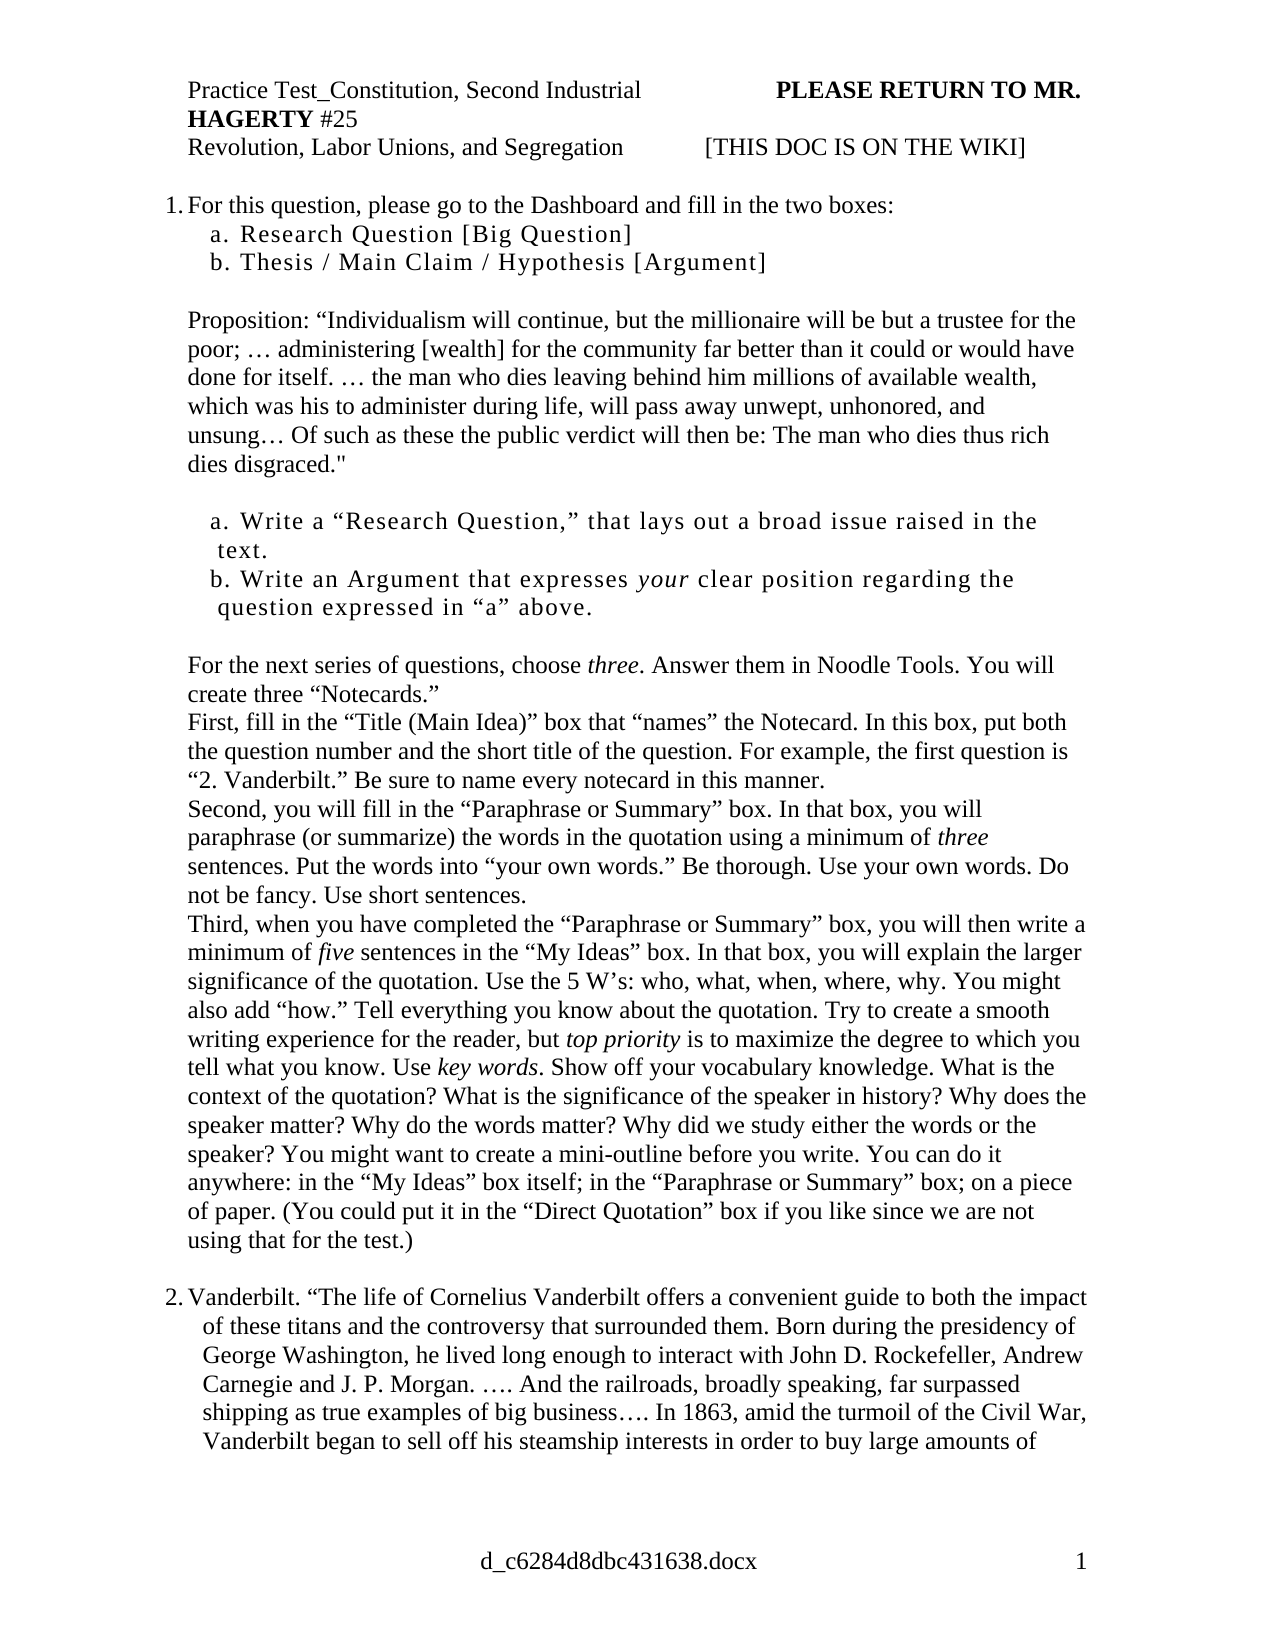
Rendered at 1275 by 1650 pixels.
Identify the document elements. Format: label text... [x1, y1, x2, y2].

subtitle Research Question [Big Question] [210, 219, 1087, 247]
text Proposition: “Individualism will continue, but the millionaire will be but a trustee for the poor; … administering [wealth] for the community far better than it could or would have done for itself. … the man who dies leaving behind him millions of available wealth, which was his to administer during life, will pass away unwept, unhonored, and unsung… Of such as these the public verdict will then be: The man who dies thus rich dies disgraced." [187, 305, 1087, 477]
text Second, you will fill in the “Paraphrase or Summary” box. In that box, you will paraphrase (or summarize) the words in the quotation using a minimum of three sentences. Put the words into “your own words.” Be thorough. Use your own words. Do not be fancy. Use short sentences. [187, 794, 1087, 909]
text Third, when you have completed the “Paraphrase or Summary” box, you will then write a minimum of five sentences in the “My Ideas” box. In that box, you will explain the larger significance of the quotation. Use the 5 W’s: who, what, when, where, why. You might also add “how.” Tell everything you know about the quotation. Try to create a smooth writing experience for the reader, but top priority is to maximize the degree to which you tell what you know. Use key words. Show off your vocabulary knowledge. What is the context of the quotation? What is the significance of the speaker in history? Why does the speaker matter? Why do the words matter? Why did we study either the words or the speaker? You might want to create a mini-outline before you write. You can do it anywhere: in the “My Ideas” box itself; in the “Paraphrase or Summary” box; on a piece of paper. (You could put it in the “Direct Quotation” box if you like since we are not using that for the test.) [187, 909, 1087, 1254]
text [165, 1282, 1087, 1455]
text First, fill in the “Title (Main Idea)” box that “names” the Notecard. In this box, put both the question number and the short title of the question. For example, the first question is “2. Vanderbilt.” Be sure to name every notecard in this manner. [187, 707, 1087, 794]
subtitle Thesis / Main Claim / Hypothesis [Argument] [210, 247, 1087, 276]
subtitle Write an Argument that expresses your clear position regarding the question expressed in “a” above. [210, 564, 1087, 621]
text For the next series of questions, choose three. Answer them in Noodle Tools. You will create three “Notecards.” [187, 650, 1087, 707]
subtitle Write a “Research Question,” that lays out a broad issue raised in the text. [210, 506, 1087, 564]
text For this question, please go to the Dashboard and fill in the two boxes: [165, 190, 1087, 219]
